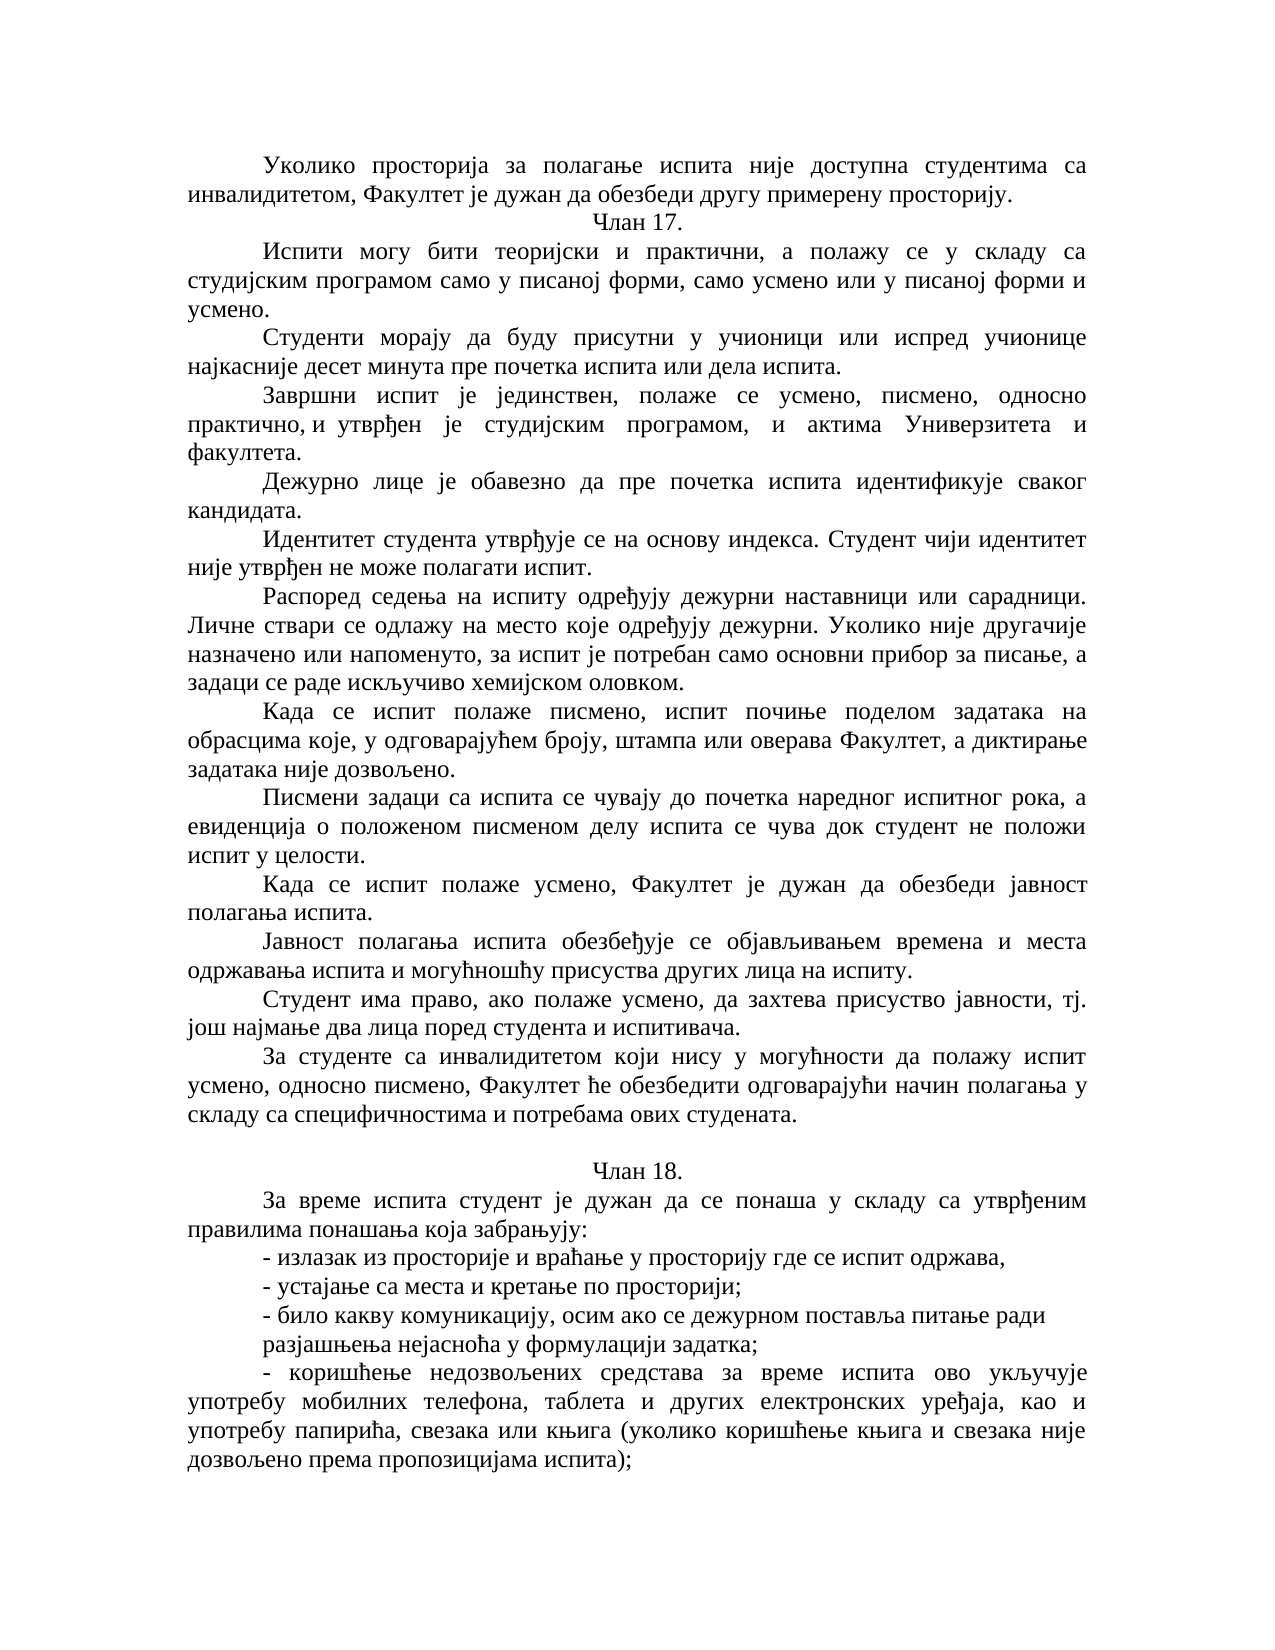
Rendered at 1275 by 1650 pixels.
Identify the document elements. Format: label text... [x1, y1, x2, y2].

text Члан 17. [187, 207, 1087, 236]
text Када се испит полаже писмено, испит почиње поделом задатака на обрасцима које, у одговарајућем броју, штампа или оверава Факултет, а диктирање задатака није дозвољено. [187, 696, 1087, 782]
text Дежурно лице је обавезно да пре почетка испита идентификује сваког кандидата. [187, 466, 1087, 524]
text Распоред седења на испиту одређују дежурни наставници или сарадници. Личне ствари се одлажу на место које одређују дежурни. Уколико није другачије назначено или напоменуто, за испит је потребан само основни прибор за писање, а задаци се раде искључиво хемијском оловком. [187, 581, 1087, 696]
text - излазак из просторије и враћање у просторију где се испит одржава, [187, 1242, 1087, 1271]
text Идентитет студента утврђује се на основу индекса. Студент чији идентитет није утврђен не може полагати испит. [187, 524, 1087, 581]
text Уколико просторија за полагање испита није доступна студентима са инвалидитетом, Факултет је дужан да обезбеди другу примерену просторију. [187, 150, 1087, 207]
text - коришћење недозвољених средстава за време испита ово укључује употребу мобилних телефона, таблета и других електронских уређаја, као и употребу папирића, свезака или књига (уколико коришћење књига и свезака није дозвољено према пропозицијама испита); [187, 1357, 1087, 1472]
text Завршни испит је јединствен, полаже се усмено, писмено, односно практично, и утврђен је студијским програмом, и актима Универзитета и факултета. [187, 380, 1087, 466]
text Студенти морају да буду присутни у учионици или испред учионице најкасније десет минута пре почетка испита или дела испита. [187, 322, 1087, 380]
text Студент има право, ако полаже усмено, да захтева присуство јавности, тј. још најмање два лица поред студента и испитивача. [187, 984, 1087, 1041]
text разјашњења нејасноћа у формулацији задатка; [187, 1329, 1087, 1357]
text Када се испит полаже усмено, Факултет је дужан да обезбеди јавност полагања испита. [187, 869, 1087, 926]
text Члан 18. [187, 1156, 1087, 1185]
text Испити могу бити теоријски и практични, а полажу се у складу са студијским програмом само у писаној форми, само усмено или у писаној форми и усмено. [187, 236, 1087, 322]
text За студенте са инвалидитетом који нису у могућности да полажу испит усмено, односно писмено, Факултет ће обезбедити одговарајући начин полагања у складу са специфичностима и потребама ових студената. [187, 1041, 1087, 1127]
text Писмени задаци са испита се чувају до почетка наредног испитног рока, а евиденција о положеном писменом делу испита се чува док студент не положи испит у целости. [187, 782, 1087, 869]
text Јавност полагања испита обезбеђује се објављивањем времена и места одржавања испита и могућношћу присуства других лица на испиту. [187, 926, 1087, 984]
text - устајање са места и кретање по просторији; [187, 1271, 1087, 1300]
text - било какву комуникацију, осим ако се дежурном поставља питање ради [187, 1300, 1087, 1329]
text За време испита студент је дужан да се понаша у складу са утврђеним правилима понашања која забрањују: [187, 1185, 1087, 1242]
